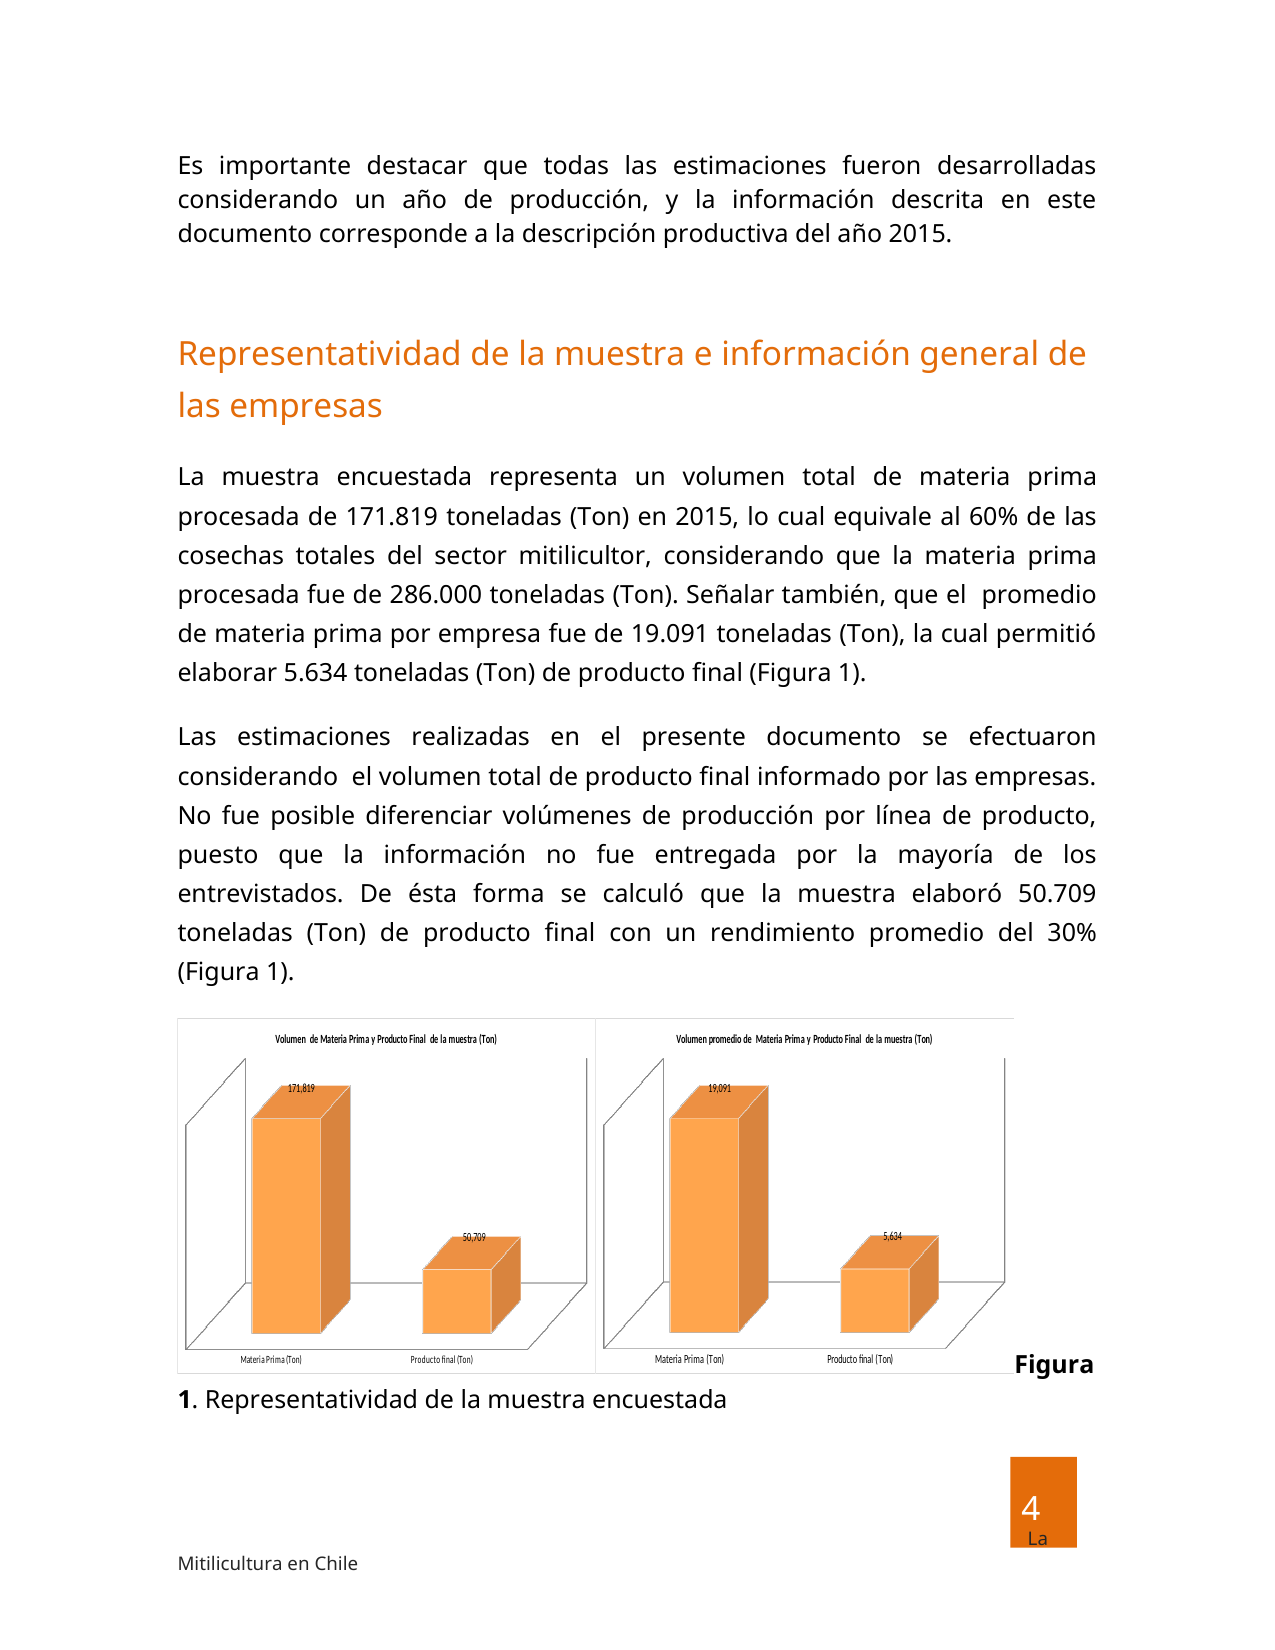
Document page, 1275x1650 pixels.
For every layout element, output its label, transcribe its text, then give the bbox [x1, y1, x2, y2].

text La muestra encuestada representa un volumen total de materia prima procesada de 171.819 toneladas (Ton) en 2015, lo cual equivale al 60% de las cosechas totales del sector mitilicultor, considerando que la materia prima procesada fue de 286.000 toneladas (Ton). Señalar también, que el promedio de materia prima por empresa fue de 19.091 toneladas (Ton), la cual permitió elaborar 5.634 toneladas (Ton) de producto final (Figura 1). [177, 459, 1098, 689]
text Las estimaciones realizadas en el presente documento se efectuaron considerando el volumen total de producto final informado por las empresas. No fue posible diferenciar volúmenes de producción por línea de producto, puesto que la información no fue entregada por la mayoría de los entrevistados. De ésta forma se calculó que la muestra elaboró 50.709 toneladas (Ton) de producto final con un rendimiento promedio del 30% (Figura 1). [177, 719, 1098, 988]
text Figura 1. Representatividad de la muestra encuestada [177, 1018, 1098, 1415]
subtitle Representatividad de la muestra e información general de las empresas [177, 330, 1098, 427]
text Es importante destacar que todas las estimaciones fueron desarrolladas considerando un año de producción, y la información descrita en este documento corresponde a la descripción productiva del año 2015. [177, 148, 1098, 250]
